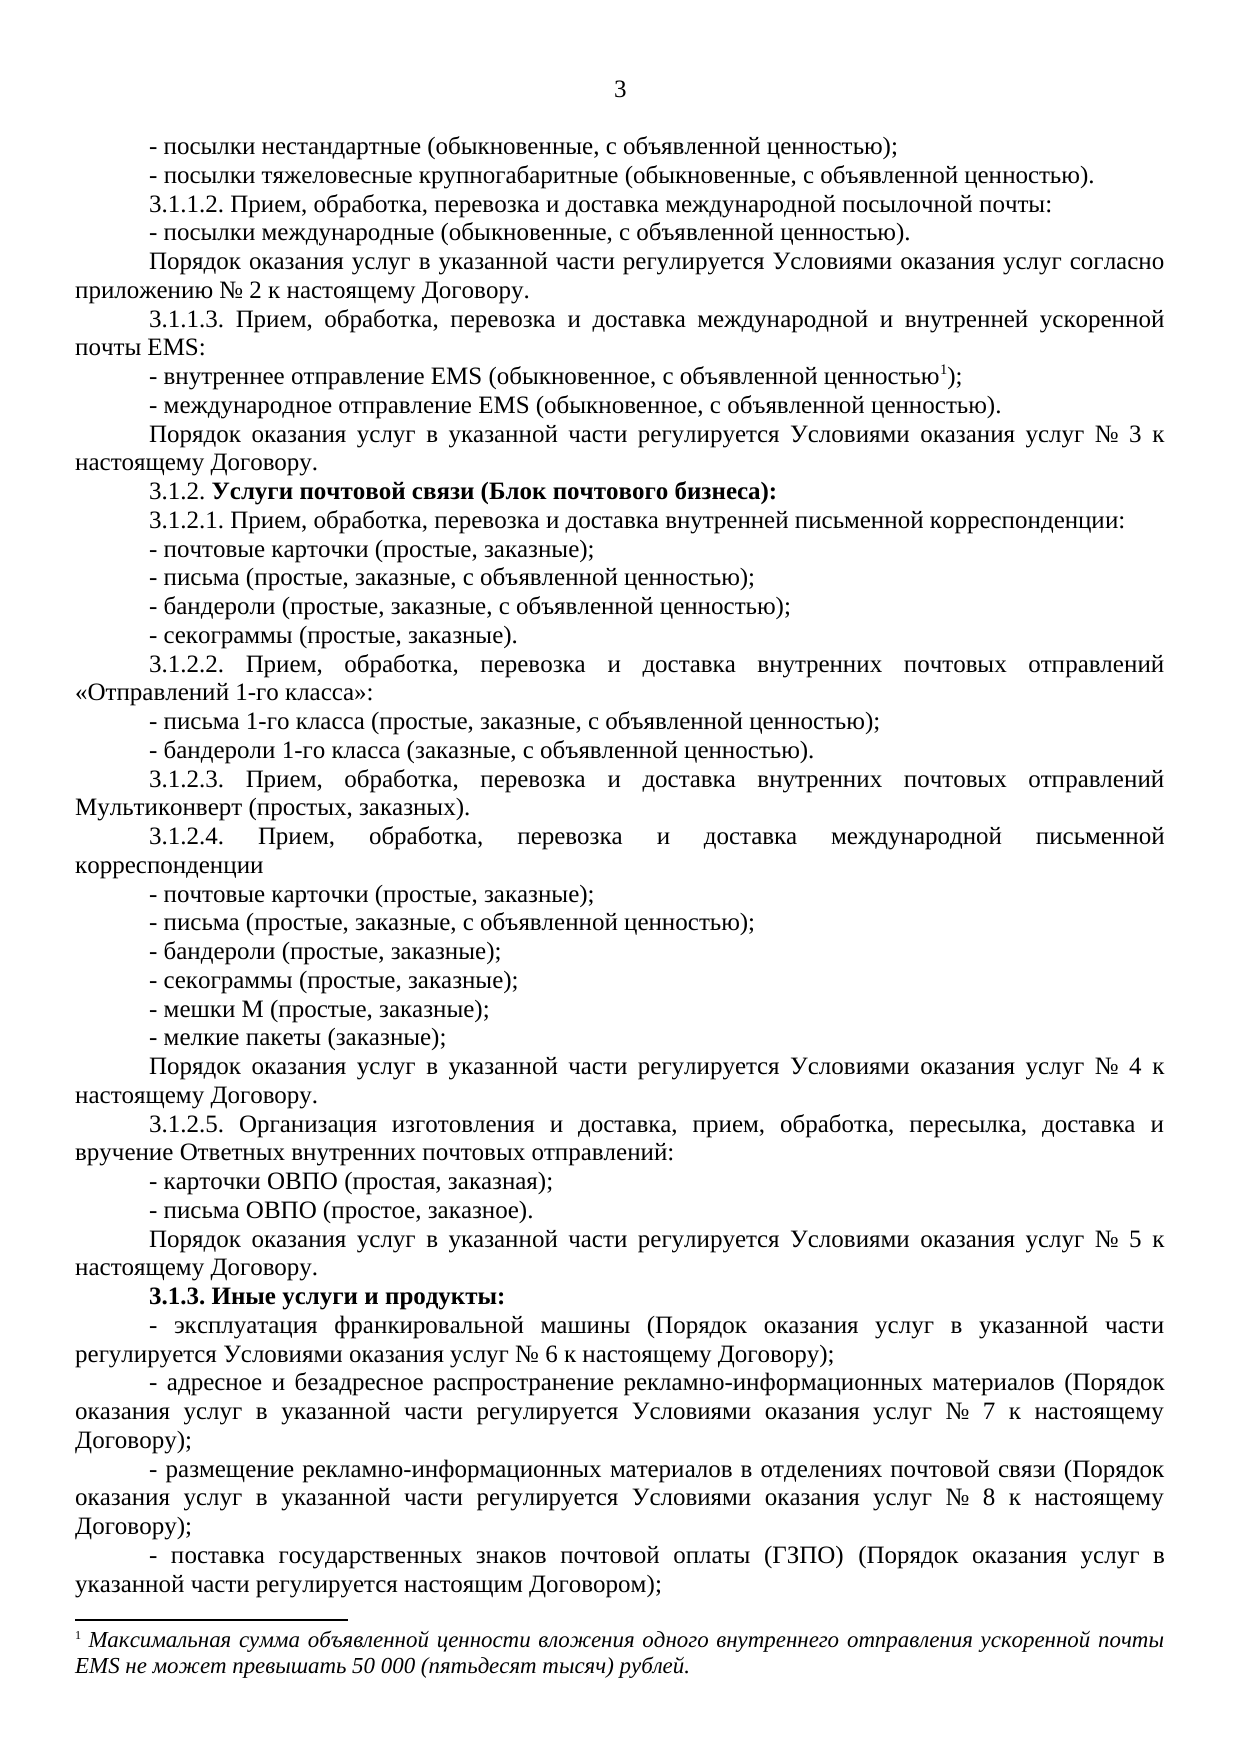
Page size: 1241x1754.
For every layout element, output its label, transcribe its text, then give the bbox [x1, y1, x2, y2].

text - бандероли (простые, заказные, с объявленной ценностью); [75, 591, 1165, 620]
text - поставка государственных знаков почтовой оплаты (ГЗПО) (Порядок оказания услуг в указанной части регулируется настоящим Договором); [75, 1540, 1165, 1597]
text - посылки тяжеловесные крупногабаритные (обыкновенные, с объявленной ценностью). [75, 160, 1165, 189]
text - почтовые карточки (простые, заказные); [75, 879, 1165, 907]
text - письма ОВПО (простое, заказное). [75, 1195, 1165, 1224]
text - секограммы (простые, заказные); [75, 965, 1165, 994]
text - эксплуатация франкировальной машины (Порядок оказания услуг в указанной части регулируется Условиями оказания услуг № 6 к настоящему Договору); [75, 1310, 1165, 1367]
text - письма 1-го класса (простые, заказные, с объявленной ценностью); [75, 706, 1165, 735]
text - посылки международные (обыкновенные, с объявленной ценностью). [75, 217, 1165, 246]
text Порядок оказания услуг в указанной части регулируется Условиями оказания услуг № 3 к настоящему Договору. [75, 419, 1165, 476]
text 3.1.2.4. Прием, обработка, перевозка и доставка международной письменной корреспонденции [75, 821, 1165, 879]
text - мешки М (простые, заказные); [75, 994, 1165, 1022]
text 3.1.3. Иные услуги и продукты: [75, 1281, 1165, 1310]
text - бандероли (простые, заказные); [75, 936, 1165, 965]
text 3.1.1.2. Прием, обработка, перевозка и доставка международной посылочной почты: [75, 189, 1165, 217]
text - мелкие пакеты (заказные); [75, 1022, 1165, 1051]
text - карточки ОВПО (простая, заказная); [75, 1166, 1165, 1195]
text 3.1.2.5. Организация изготовления и доставка, прием, обработка, пересылка, доставка и вручение Ответных внутренних почтовых отправлений: [75, 1109, 1165, 1166]
text - секограммы (простые, заказные). [75, 620, 1165, 649]
text Порядок оказания услуг в указанной части регулируется Условиями оказания услуг № 5 к настоящему Договору. [75, 1224, 1165, 1281]
text - посылки нестандартные (обыкновенные, с объявленной ценностью); [75, 131, 1165, 160]
text - международное отправление EMS (обыкновенное, с объявленной ценностью). [75, 390, 1165, 419]
text - письма (простые, заказные, с объявленной ценностью); [75, 907, 1165, 936]
text - внутреннее отправление EMS (обыкновенное, с объявленной ценностью); [75, 361, 1165, 390]
text 3.1.2.1. Прием, обработка, перевозка и доставка внутренней письменной корреспонденции: [75, 505, 1165, 534]
text 3.1.1.3. Прием, обработка, перевозка и доставка международной и внутренней ускоренной почты EMS: [75, 304, 1165, 361]
text 3.1.2. Услуги почтовой связи (Блок почтового бизнеса): [75, 476, 1165, 505]
text - адресное и безадресное распространение рекламно-информационных материалов (Порядок оказания услуг в указанной части регулируется Условиями оказания услуг № 7 к настоящему Договору); [75, 1367, 1165, 1454]
text - письма (простые, заказные, с объявленной ценностью); [75, 562, 1165, 591]
text 3.1.2.3. Прием, обработка, перевозка и доставка внутренних почтовых отправлений Мультиконверт (простых, заказных). [75, 764, 1165, 821]
text - размещение рекламно-информационных материалов в отделениях почтовой связи (Порядок оказания услуг в указанной части регулируется Условиями оказания услуг № 8 к настоящему Договору); [75, 1454, 1165, 1540]
text Порядок оказания услуг в указанной части регулируется Условиями оказания услуг № 4 к настоящему Договору. [75, 1051, 1165, 1109]
text 3.1.2.2. Прием, обработка, перевозка и доставка внутренних почтовых отправлений «Отправлений 1-го класса»: [75, 649, 1165, 706]
text Порядок оказания услуг в указанной части регулируется Условиями оказания услуг согласно приложению № 2 к настоящему Договору. [75, 246, 1165, 304]
text - почтовые карточки (простые, заказные); [75, 534, 1165, 562]
text - бандероли 1-го класса (заказные, с объявленной ценностью). [75, 735, 1165, 764]
